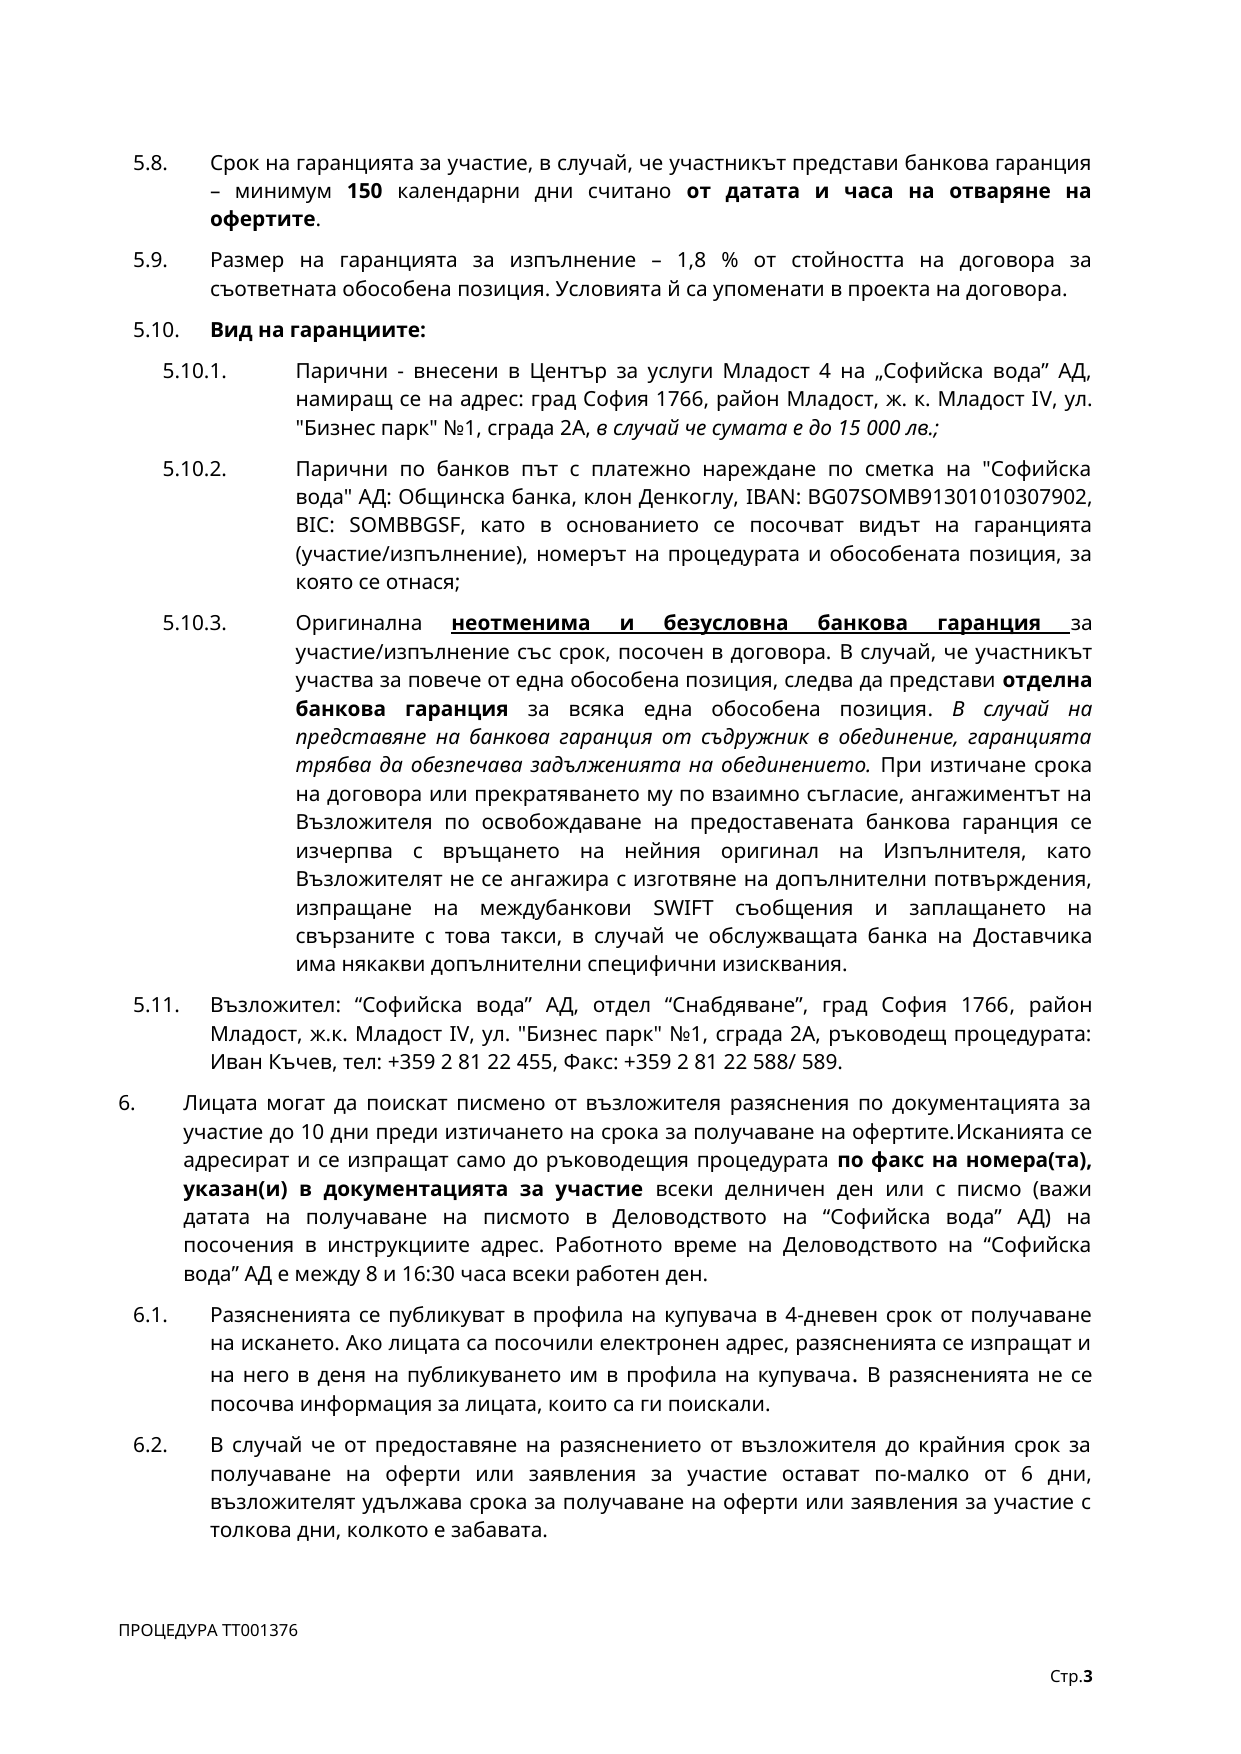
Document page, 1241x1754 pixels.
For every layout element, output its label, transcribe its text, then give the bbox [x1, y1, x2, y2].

list Размер на гаранцията за изпълнение – 1,8 % от стойността на договора за съответната обособена позиция. Условията й са упоменати в проекта на договорa. [133, 246, 1092, 302]
list Срок на гаранцията за участие, в случай, че участникът представи банкова гаранция – минимум 150 календарни дни считано от датата и часа на отваряне на офертите. [133, 148, 1092, 233]
list Възложител: “Софийска вода” АД, отдел “Снабдяване”, град София 1766, район Младост, ж.к. Младост ІV, ул. "Бизнес парк" №1, сграда 2А, ръководещ процедурата: Иван Къчев, тел: +359 2 81 22 455, Факс: +359 2 81 22 588/ 589. [133, 991, 1092, 1076]
list Вид на гаранциите: [133, 315, 1092, 343]
list Оригинална неотменима и безусловна банкова гаранция за участие/изпълнение със срок, посочен в договора. В случай, че участникът участва за повече от една обособена позиция, следва да представи отделна банкова гаранция за всяка една обособена позиция. В случай на представяне на банкова гаранция от съдружник в обединение, гаранцията трябва да обезпечава задълженията на обединението. При изтичане срока на договора или прекратяването му по взаимно съгласие, ангажиментът на Възложителя по освобождаване на предоставената банкова гаранция се изчерпва с връщането на нейния оригинал на Изпълнителя, като Възложителят не се ангажира с изготвяне на допълнителни потвърждения, изпращане на междубанкови SWIFT съобщения и заплащането на свързаните с това такси, в случай че обслужващата банка на Доставчика има някакви допълнителни специфични изисквания. [162, 608, 1092, 978]
list Парични по банков път с платежно нареждане по сметка на "Софийска вода" АД: Общинска банка, клон Денкоглу, IBAN: BG07SOMB91301010307902, BIC: SOMBBGSF, като в основанието се посочват видът на гаранцията (участие/изпълнение), номерът на процедурата и обособената позиция, за която се отнася; [162, 454, 1092, 596]
list Разясненията се публикуват в профила на купувача в 4-дневен срок от получаване на искането. Ако лицата са посочили електронен адрес, разясненията се изпращат и на него в деня на публикуването им в профила на купувача. В разясненията не се посочва информация за лицата, които са ги поискали. [133, 1300, 1092, 1418]
list Лицата могат да поискат писмено от възложителя разяснения по документацията за участие до 10 дни преди изтичането на срока за получаване на офертите.Исканията се адресират и се изпращат само до ръководещия процедурата по факс на номера(та), указан(и) в документацията за участие всеки делничен ден или с писмо (важи датата на получаване на писмото в Деловодството на “Софийска вода” АД) на посочения в инструкциите адрес. Работното време на Деловодството на “Софийска вода” АД е между 8 и 16:30 часа всеки работен ден. [118, 1088, 1092, 1287]
list В случай че от предоставяне на разяснението от възложителя до крайния срок за получаване на оферти или заявления за участие остават по-малко от 6 дни, възложителят удължава срока за получаване на оферти или заявления за участие с толкова дни, колкото е забавата. [133, 1430, 1092, 1544]
list Парични - внесени в Център за услуги Младост 4 на „Софийска вода” АД, намиращ се на адрес: град София 1766, район Младост, ж. к. Младост ІV, ул. "Бизнес парк" №1, сграда 2А, в случай че сумата е до 15 000 лв.; [162, 356, 1092, 441]
